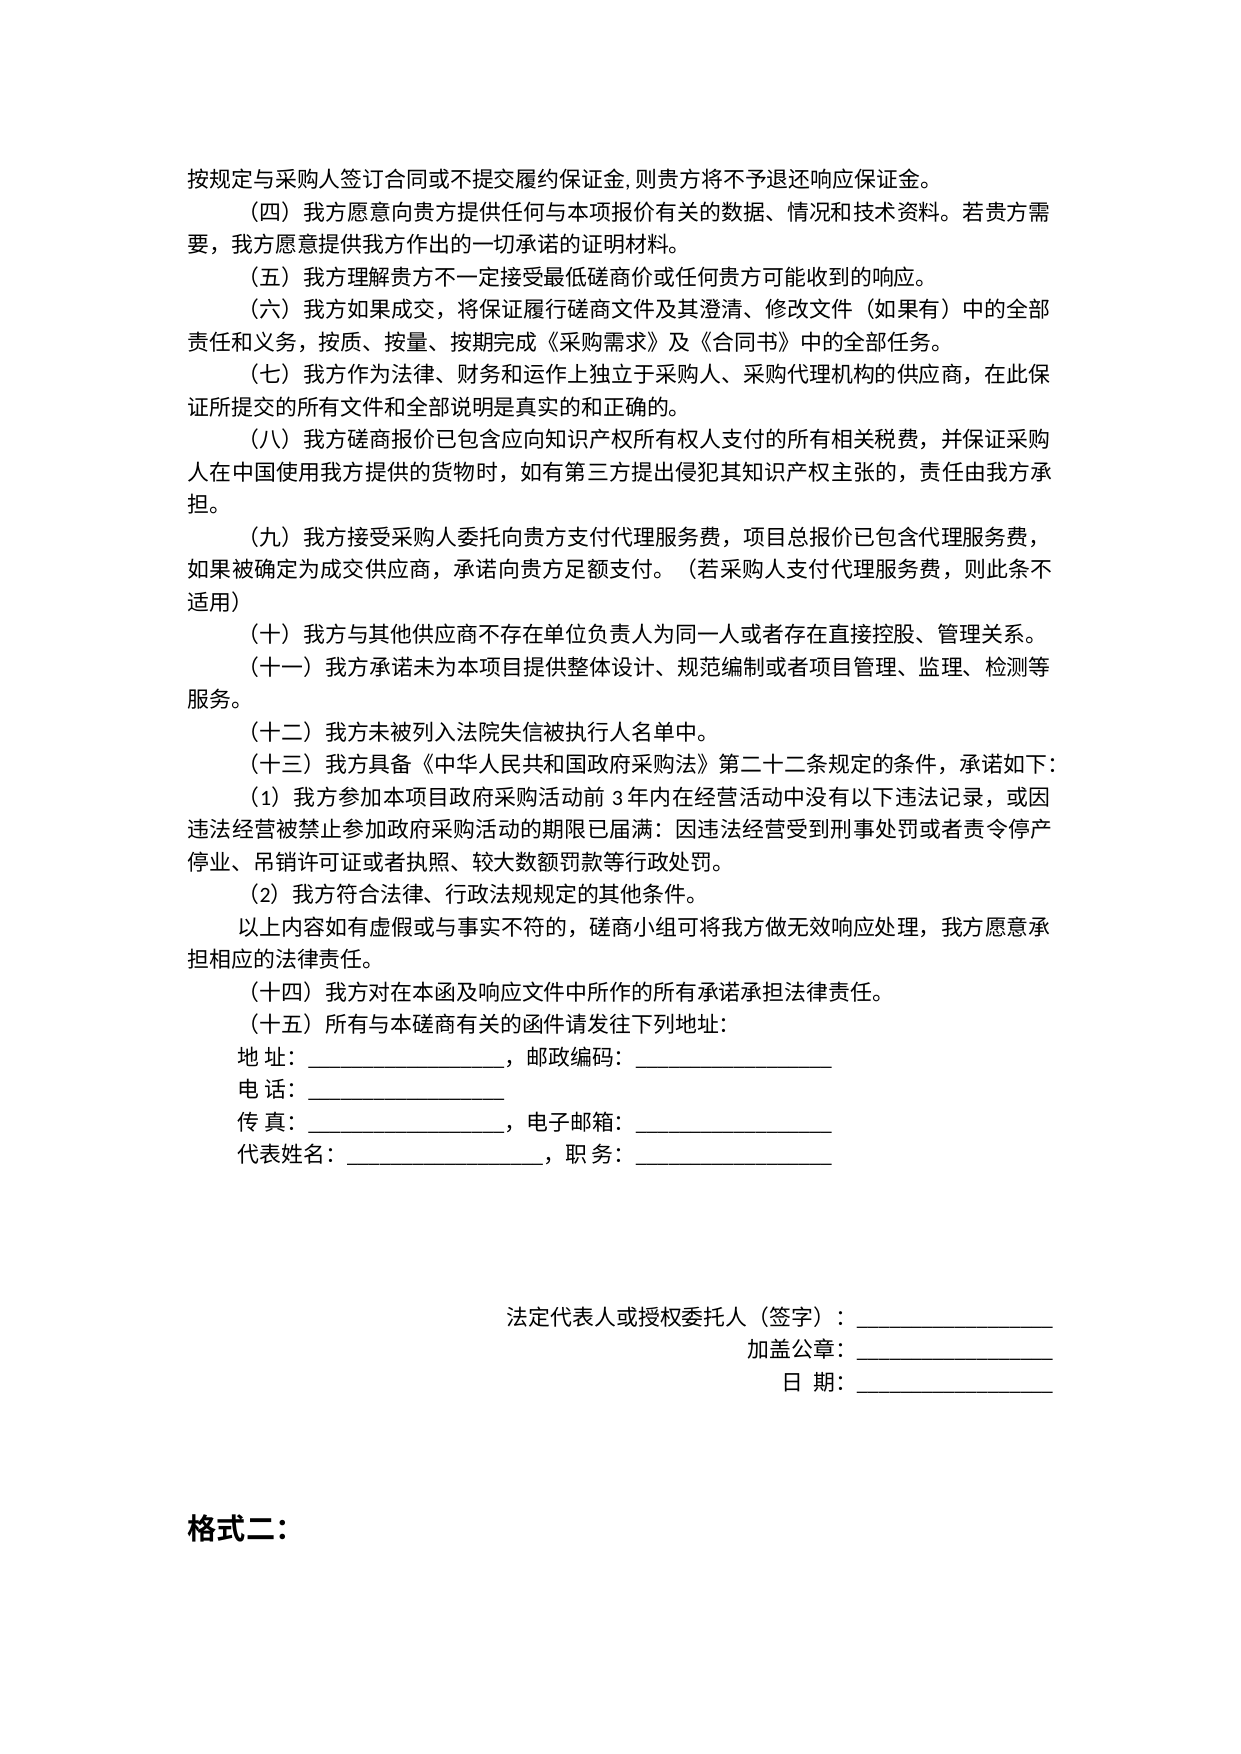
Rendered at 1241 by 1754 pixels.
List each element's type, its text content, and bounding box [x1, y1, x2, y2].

text 传 真：__________________，电子邮箱：__________________ [187, 1104, 1053, 1137]
text （七）我方作为法律、财务和运作上独立于采购人、采购代理机构的供应商，在此保证所提交的所有文件和全部说明是真实的和正确的。 [187, 357, 1053, 422]
text （六）我方如果成交，将保证履行磋商文件及其澄清、修改文件（如果有）中的全部责任和义务，按质、按量、按期完成《采购需求》及《合同书》中的全部任务。 [187, 292, 1053, 357]
text （十五）所有与本磋商有关的函件请发往下列地址： [187, 1007, 1053, 1039]
text （十四）我方对在本函及响应文件中所作的所有承诺承担法律责任。 [187, 974, 1053, 1007]
text 日 期：__________________ [187, 1364, 1053, 1397]
text （十三）我方具备《中华人民共和国政府采购法》第二十二条规定的条件，承诺如下： [187, 747, 1053, 779]
text 电 话：__________________ [187, 1072, 1053, 1104]
text （十一）我方承诺未为本项目提供整体设计、规范编制或者项目管理、监理、检测等服务。 [187, 649, 1053, 714]
text 地 址：__________________，邮政编码：__________________ [187, 1039, 1053, 1072]
text 法定代表人或授权委托人（签字）：__________________ [187, 1299, 1053, 1332]
text （1）我方参加本项目政府采购活动前3年内在经营活动中没有以下违法记录，或因违法经营被禁止参加政府采购活动的期限已届满：因违法经营受到刑事处罚或者责令停产停业、吊销许可证或者执照、较大数额罚款等行政处罚。 [187, 779, 1053, 877]
text 以上内容如有虚假或与事实不符的，磋商小组可将我方做无效响应处理，我方愿意承担相应的法律责任。 [187, 909, 1053, 974]
text （八）我方磋商报价已包含应向知识产权所有权人支付的所有相关税费，并保证采购人在中国使用我方提供的货物时，如有第三方提出侵犯其知识产权主张的，责任由我方承担。 [187, 422, 1053, 519]
text 加盖公章：__________________ [187, 1332, 1053, 1364]
text 代表姓名：__________________，职 务：__________________ [187, 1137, 1053, 1169]
text （十）我方与其他供应商不存在单位负责人为同一人或者存在直接控股、管理关系。 [187, 617, 1053, 649]
text （九）我方接受采购人委托向贵方支付代理服务费，项目总报价已包含代理服务费，如果被确定为成交供应商，承诺向贵方足额支付。（若采购人支付代理服务费，则此条不适用） [187, 519, 1053, 617]
text （五）我方理解贵方不一定接受最低磋商价或任何贵方可能收到的响应。 [187, 259, 1053, 292]
text （2）我方符合法律、行政法规规定的其他条件。 [187, 877, 1053, 909]
text （十二）我方未被列入法院失信被执行人名单中。 [187, 714, 1053, 747]
text （四）我方愿意向贵方提供任何与本项报价有关的数据、情况和技术资料。若贵方需要，我方愿意提供我方作出的一切承诺的证明材料。 [187, 194, 1053, 259]
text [187, 162, 1053, 194]
text 格式二： [187, 1494, 1053, 1559]
